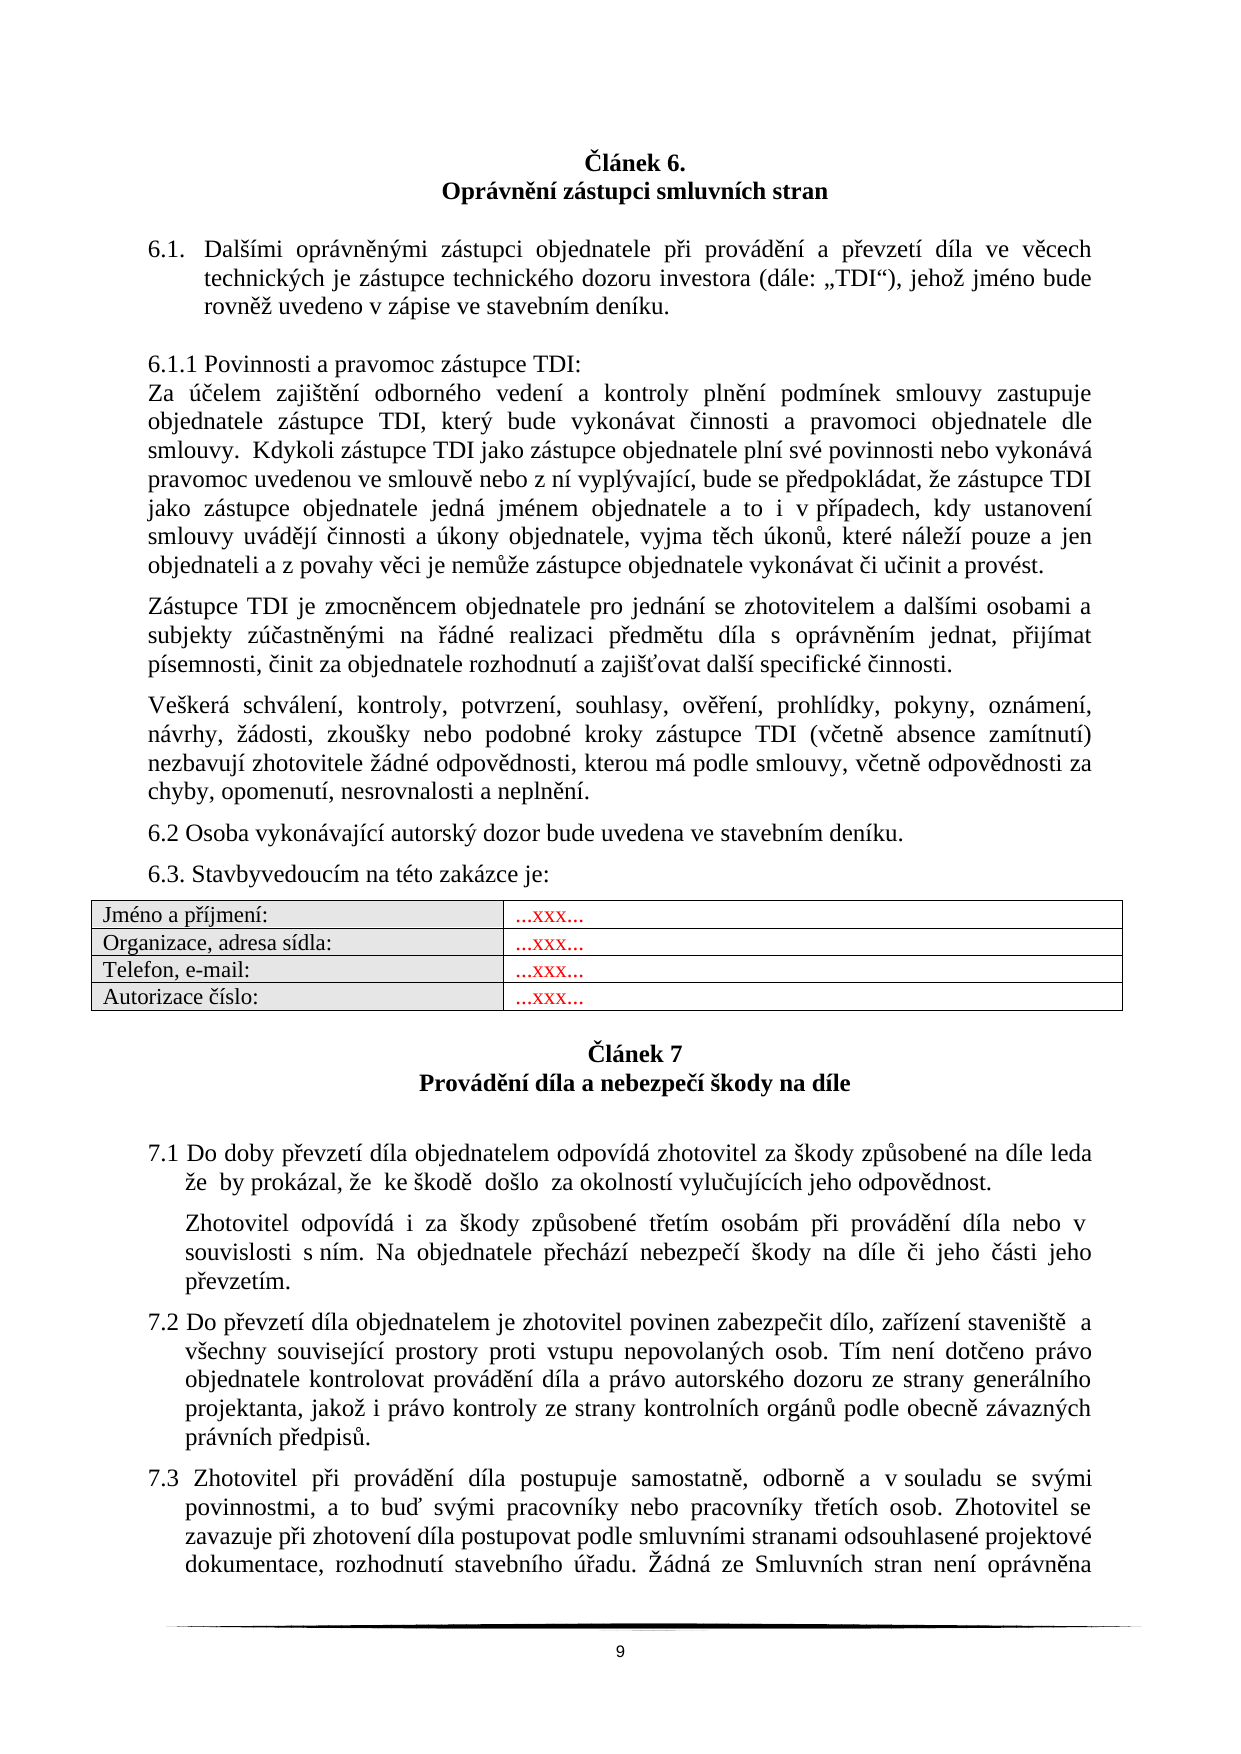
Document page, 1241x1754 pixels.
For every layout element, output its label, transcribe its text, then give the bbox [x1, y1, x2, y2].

text Provádění díla a nebezpečí škody na díle [177, 1068, 1093, 1097]
text Zhotovitel odpovídá i za škody způsobené třetím osobám při provádění díla nebo v souvislosti s ním. Na objednatele přechází nebezpečí škody na díle či jeho části jeho převzetím. [185, 1208, 1093, 1294]
table_cell ...xxx... [504, 983, 1122, 1010]
text Článek 6. [177, 148, 1093, 176]
table_cell Organizace, adresa sídla: [92, 929, 503, 955]
table_cell ...xxx... [504, 929, 1122, 955]
picture [166, 1622, 1142, 1631]
table_cell Telefon, e-mail: [92, 956, 503, 982]
text 7.1 Do doby převzetí díla objednatelem odpovídá zhotovitel za škody způsobené na díle leda že by prokázal, že ke škodě došlo za okolností vylučujících jeho odpovědnost. [148, 1138, 1093, 1196]
table_header ...xxx... [504, 901, 1122, 927]
text 6.2 Osoba vykonávající autorský dozor bude uvedena ve stavebním deníku. [148, 818, 1093, 846]
text Zástupce TDI je zmocněncem objednatele pro jednání se zhotovitelem a dalšími osobami a subjekty zúčastněnými na řádné realizaci předmětu díla s oprávněním jednat, přijímat písemnosti, činit za objednatele rozhodnutí a zajišťovat další specifické činnosti. [148, 591, 1093, 678]
text Oprávnění zástupci smluvních stran [177, 176, 1093, 205]
text 6.3. Stavbyvedoucím na této zakázce je: [148, 859, 1093, 888]
text 6.1.1 Povinnosti a pravomoc zástupce TDI: [148, 349, 1093, 378]
text Za účelem zajištění odborného vedení a kontroly plnění podmínek smlouvy zastupuje objednatele zástupce TDI, který bude vykonávat činnosti a pravomoci objednatele dle smlouvy. Kdykoli zástupce TDI jako zástupce objednatele plní své povinnosti nebo vykonává pravomoc uvedenou ve smlouvě nebo z ní vyplývající, bude se předpokládat, že zástupce TDI jako zástupce objednatele jedná jménem objednatele a to i v případech, kdy ustanovení smlouvy uvádějí činnosti a úkony objednatele, vyjma těch úkonů, které náleží pouze a jen objednateli a z povahy věci je nemůže zástupce objednatele vykonávat či učinit a provést. [148, 378, 1093, 579]
table_header Jméno a příjmení: [92, 901, 503, 927]
text 6.1. Dalšími oprávněnými zástupci objednatele při provádění a převzetí díla ve věcech technických je zástupce technického dozoru investora (dále: „TDI“), jehož jméno bude rovněž uvedeno v zápise ve stavebním deníku. [148, 234, 1093, 320]
text Veškerá schválení, kontroly, potvrzení, souhlasy, ověření, prohlídky, pokyny, oznámení, návrhy, žádosti, zkoušky nebo podobné kroky zástupce TDI (včetně absence zamítnutí) nezbavují zhotovitele žádné odpovědnosti, kterou má podle smlouvy, včetně odpovědnosti za chyby, opomenutí, nesrovnalosti a neplnění. [148, 690, 1093, 805]
table_cell ...xxx... [504, 956, 1122, 982]
table_cell Autorizace číslo: [92, 983, 503, 1010]
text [148, 1463, 1093, 1578]
text Článek 7 [177, 1039, 1093, 1068]
text 7.2 Do převzetí díla objednatelem je zhotovitel povinen zabezpečit dílo, zařízení staveniště a všechny související prostory proti vstupu nepovolaných osob. Tím není dotčeno právo objednatele kontrolovat provádění díla a právo autorského dozoru ze strany generálního projektanta, jakož i právo kontroly ze strany kontrolních orgánů podle obecně závazných právních předpisů. [148, 1307, 1093, 1451]
